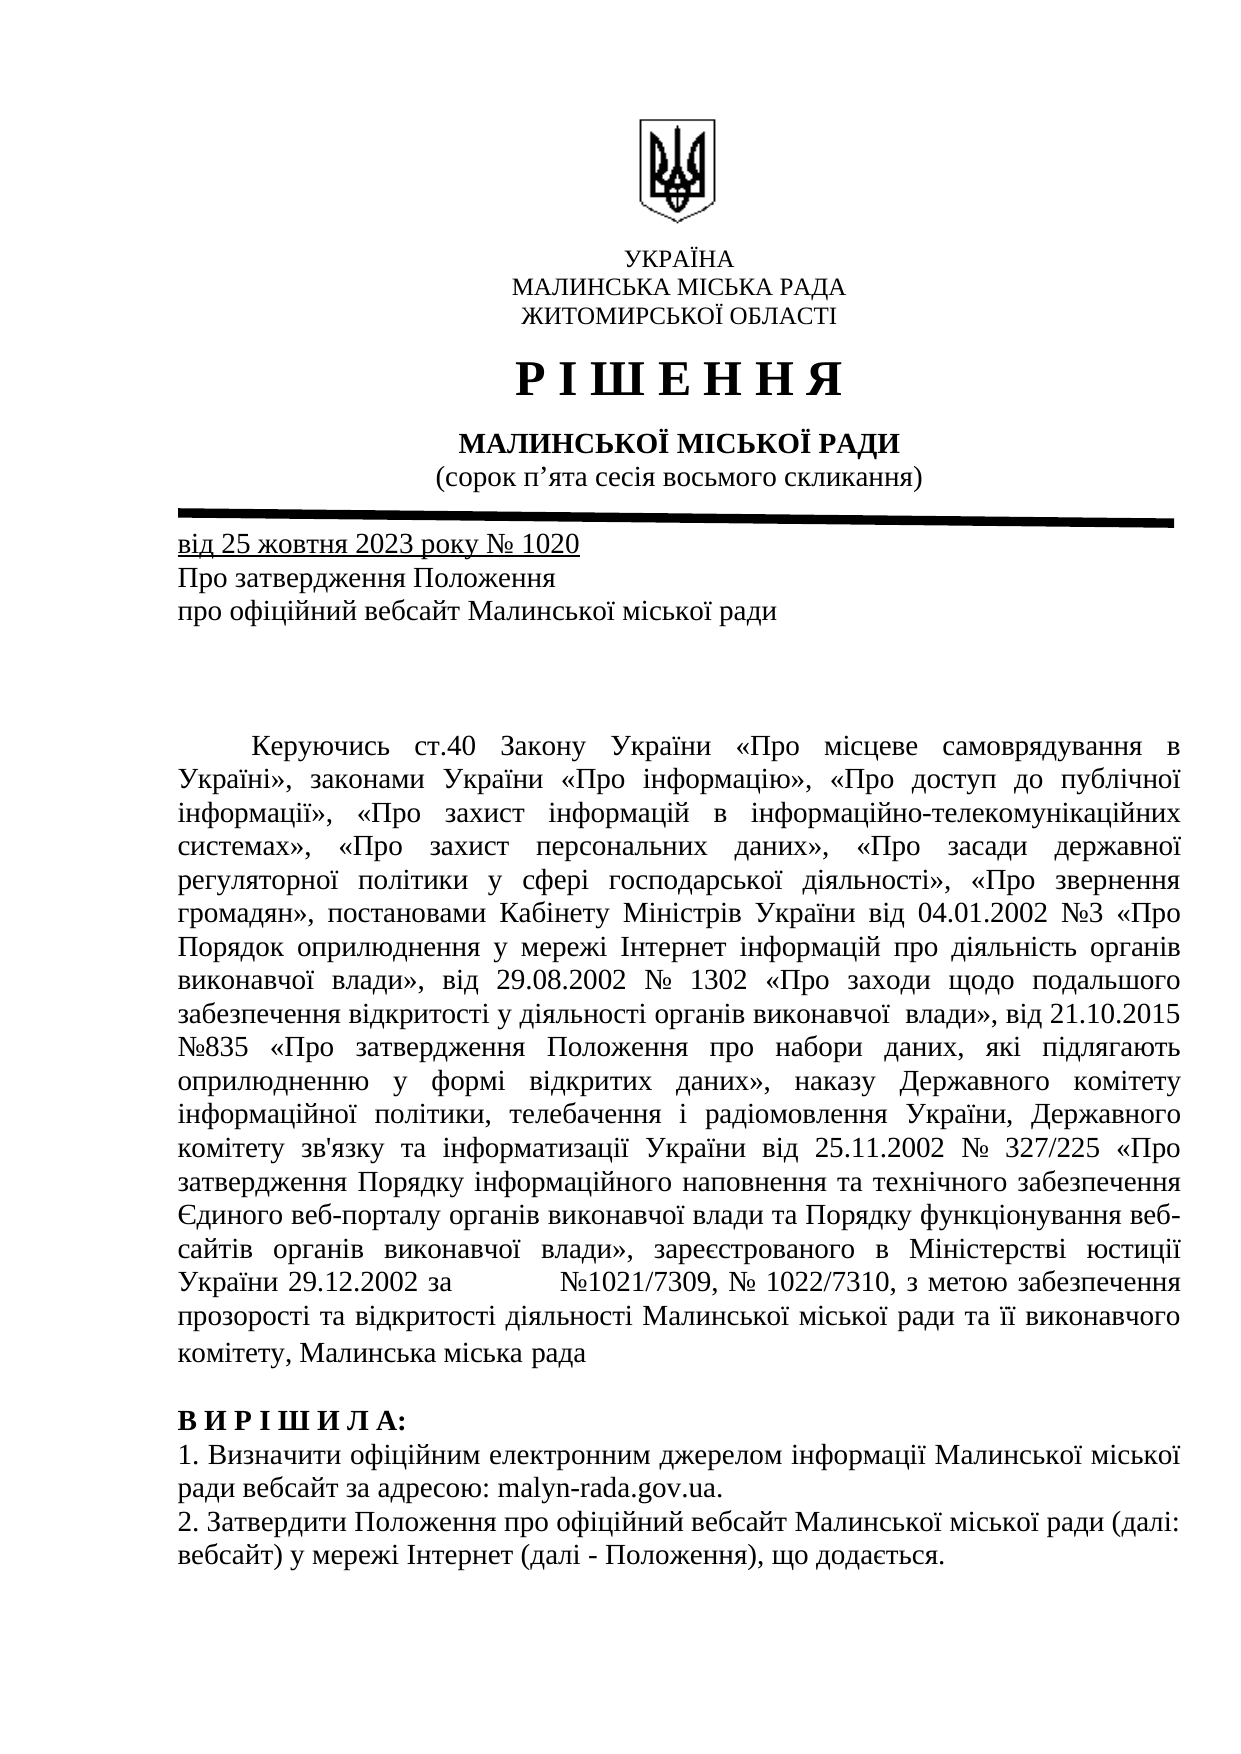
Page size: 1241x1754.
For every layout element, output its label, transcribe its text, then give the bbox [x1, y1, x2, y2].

list 2. Затвердити Положення про офіційний вебсайт Малинської міської ради (далі: вебсайт) у мережі Інтернет (далі - Положення), що додається. [177, 1504, 1181, 1571]
list 1. Визначити офіційним електронним джерелом інформації Малинської міської ради вебсайт за адресою: malyn-rada.gov.ua. [177, 1437, 1181, 1504]
text (сорок п’ята сесія восьмого скликання) [177, 459, 1181, 493]
text ЖИТОМИРСЬКОЇ ОБЛАСТІ [177, 301, 1181, 330]
text від 25 жовтня 2023 року № 1020 [177, 526, 1181, 560]
text про офіційний вебсайт Малинської міської ради [177, 593, 1196, 627]
text МАЛИНСЬКА МІСЬКА РАДА [177, 272, 1181, 301]
text Про затвердження Положення [177, 560, 1196, 593]
picture [633, 118, 721, 225]
text УКРАЇНА [177, 244, 1181, 272]
text малинської МІСЬКОЇ ради [177, 426, 1181, 459]
text Р І Ш Е Н Н я [177, 349, 1181, 407]
text Керуючись cт.40 Закону України «Про місцеве самоврядування в Україні», законами України «Про інформацію», «Про доступ до публічної інформації», «Про захист інформацій в інформаційно-телекомунікаційних системах», «Про захист персональних даних», «Про засади державної peгуляторної політики у сфері господарської діяльності», «Про звернення громадян», постановами Кабінету Міністрів України від 04.01.2002 №3 «Про Порядок оприлюднення у мережі Інтернет інформацій про діяльність органів виконавчої влади», від 29.08.2002 № 1302 «Про заходи щодо подальшого забезпечення відкритості у діяльності органів виконавчої влади», від 21.10.2015 №835 «Про затвердження Положення про набори даних, які підлягають оприлюдненню у формі відкритих даних», наказу Державного комітету інформаційної політики, телебачення i радіомовлення України, Державного комітету зв'язку та інформатизації України від 25.11.2002 № 327/225 «Про затвердження Порядку інформаційного наповнення та технічного забезпечення Єдиного веб-порталу органів виконавчої влади та Порядку функціонування веб-сайтів органів виконавчої влади», зареєстрованого в Міністерстві юстиції України 29.12.2002 за №1021/7309, № 1022/7310, з метою забезпечення прозорості та відкритості діяльності Малинської міської ради та її виконавчого комітету, Малинська міська рада [177, 728, 1181, 1370]
text В И Р І Ш И Л А: [177, 1403, 1181, 1437]
